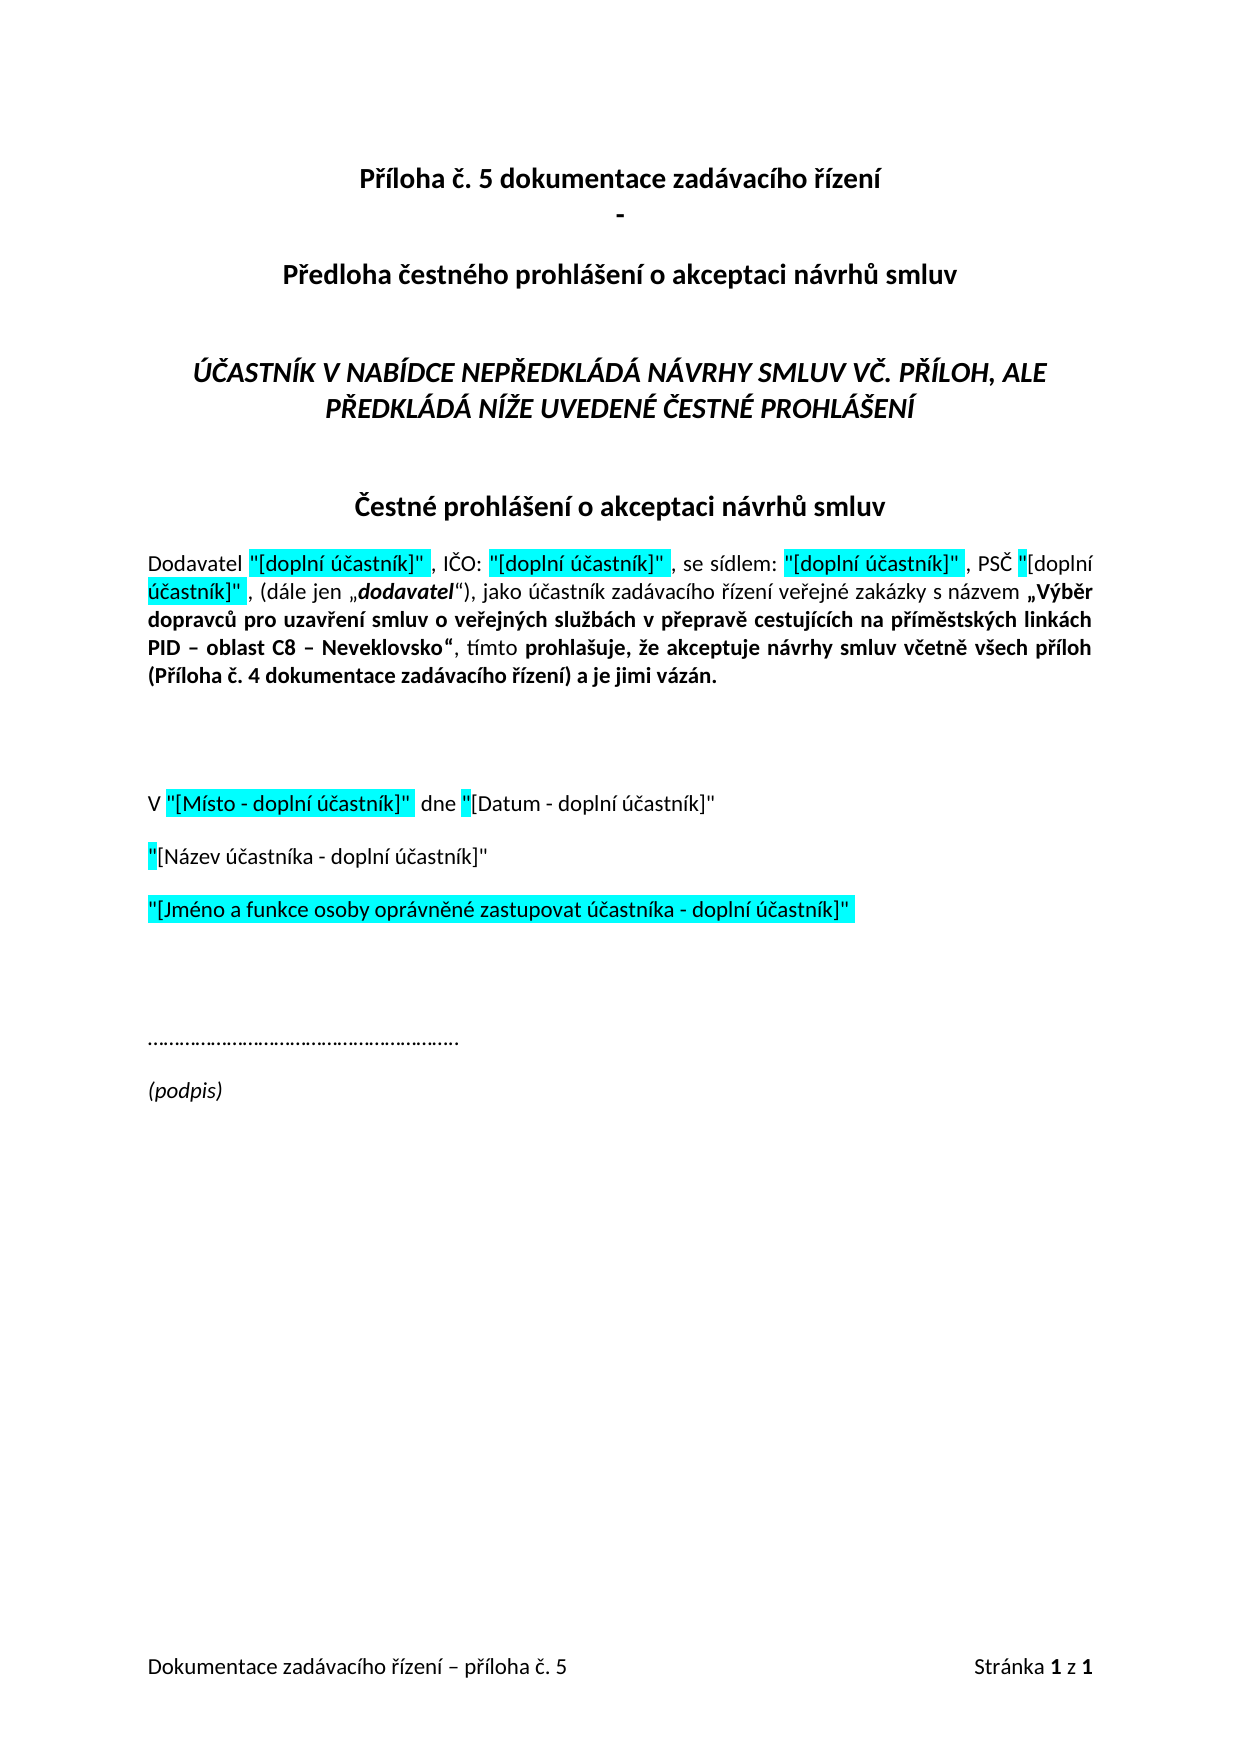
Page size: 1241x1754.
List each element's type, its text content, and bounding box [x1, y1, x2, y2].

text V dne [415, 789, 461, 817]
text ………………………………………………….. [148, 1023, 1093, 1051]
text ÚČASTNÍK V NABÍDCE NEPŘEDKLÁDÁ NÁVRHY SMLUV VČ. PŘÍLOH, ALE PŘEDKLÁDÁ NÍŽE UVEDENÉ ČESTNÉ PROHLÁŠENÍ [148, 354, 1093, 426]
text V dne [471, 789, 1093, 817]
text Čestné prohlášení o akceptaci návrhů smluv [148, 488, 1093, 524]
text Příloha č. 5 dokumentace zadávacího řízení [148, 160, 1093, 196]
text Předloha čestného prohlášení o akceptaci návrhů smluv [148, 256, 1093, 292]
text Dodavatel , IČO: , se sídlem: , PSČ , (dále jen „dodavatel“), jako účastník zadávacího řízení veřejné zakázky s názvem „Výběr dopravců pro uzavření smluv o veřejných službách v přepravě cestujících na příměstských linkách PID – oblast C8 – Neveklovsko“, tímto prohlašuje, že akceptuje návrhy smluv včetně všech příloh (Příloha č. 4 dokumentace zadávacího řízení) a je jimi vázán. [148, 549, 1093, 689]
text (podpis) [148, 1076, 1093, 1104]
text - [148, 196, 1093, 231]
text V dne [148, 789, 166, 817]
